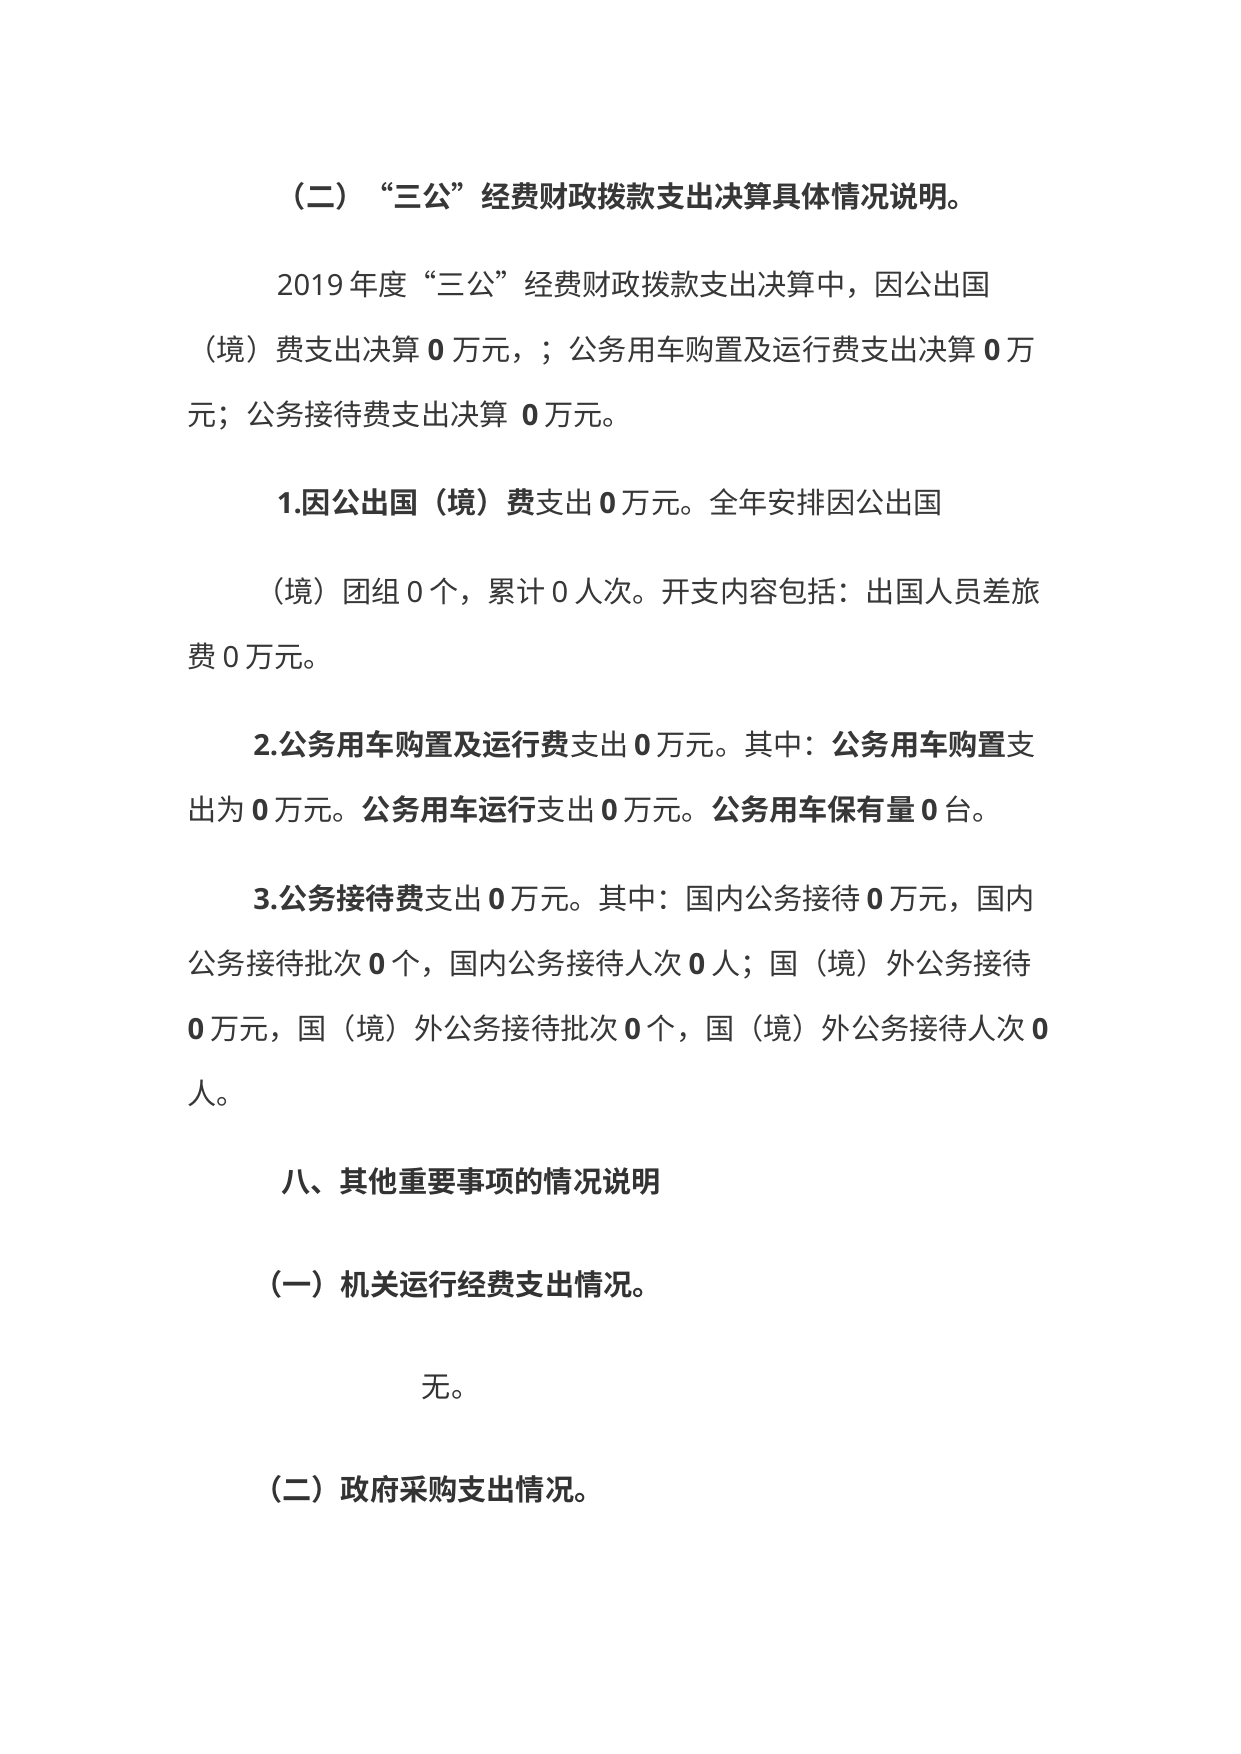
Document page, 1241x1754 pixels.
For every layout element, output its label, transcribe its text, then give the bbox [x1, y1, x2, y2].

text （二）“三公”经费财政拨款支出决算具体情况说明。 [187, 162, 1053, 227]
text 2019年度“三公”经费财政拨款支出决算中，因公出国（境）费支出决算 0 万元，；公务用车购置及运行费支出决算 0万元；公务接待费支出决算 0万元。 [187, 250, 1053, 445]
text （二）政府采购支出情况。 [187, 1455, 1053, 1520]
text 无。 [187, 1353, 1053, 1418]
text 八、其他重要事项的情况说明 [281, 1148, 1053, 1213]
text 1.因公出国（境）费支出0万元。全年安排因公出国 [187, 469, 1053, 534]
text 2.公务用车购置及运行费支出0万元。其中：公务用车购置支出为0万元。公务用车运行支出0万元。公务用车保有量0台。 [187, 711, 1053, 841]
text 3.公务接待费支出0万元。其中：国内公务接待0万元，国内公务接待批次0个，国内公务接待人次0人；国（境）外公务接待0万元，国（境）外公务接待批次0个，国（境）外公务接待人次0人。 [187, 864, 1053, 1124]
text （境）团组0个，累计0人次。开支内容包括：出国人员差旅费0万元。 [187, 557, 1053, 687]
text （一）机关运行经费支出情况。 [187, 1250, 1053, 1315]
